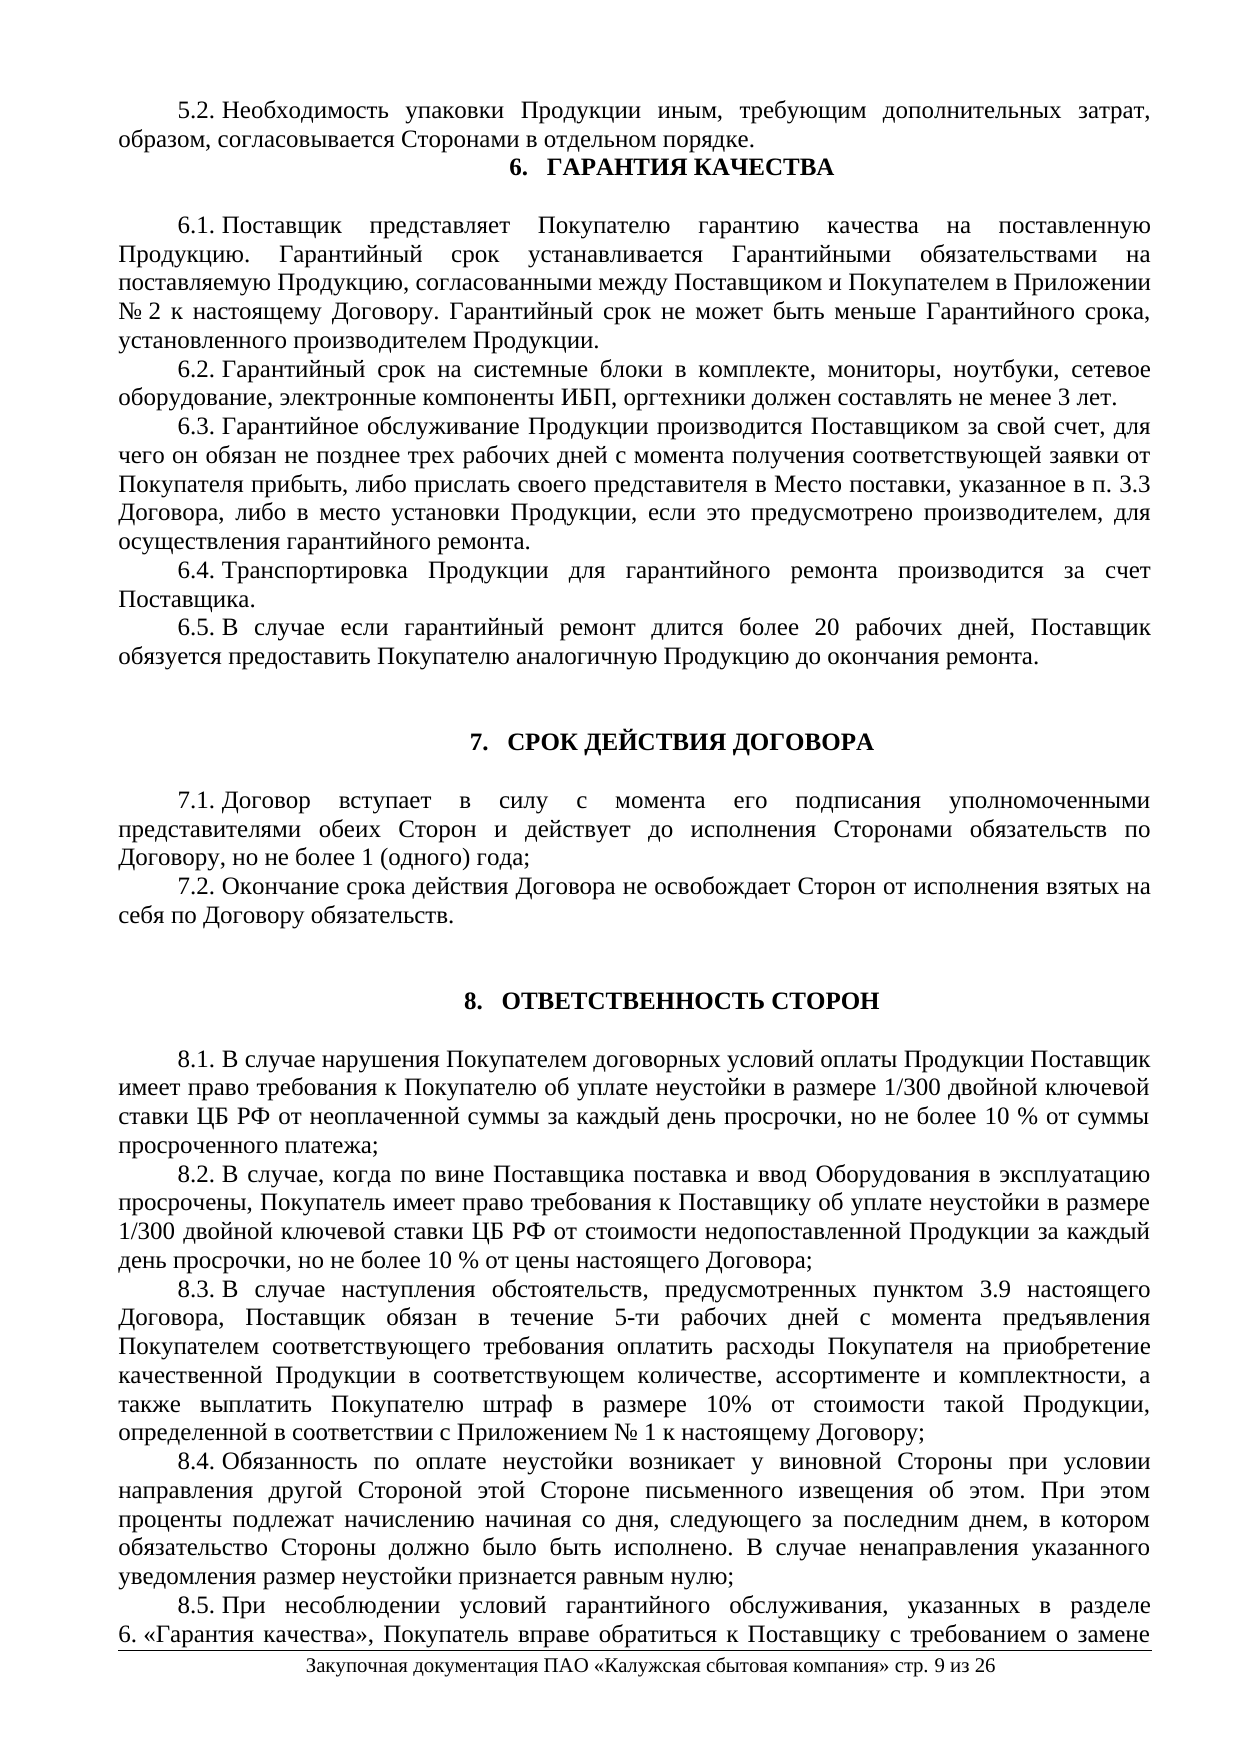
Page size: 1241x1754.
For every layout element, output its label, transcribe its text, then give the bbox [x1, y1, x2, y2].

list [118, 1590, 1152, 1647]
list В случае нарушения Покупателем договорных условий оплаты Продукции Поставщик имеет право требования к Покупателю об уплате неустойки в размере 1/300 двойной ключевой ставки ЦБ РФ от неоплаченной суммы за каждый день просрочки, но не более 10 % от суммы просроченного платежа; [118, 1044, 1152, 1159]
list В случае если гарантийный ремонт длится более 20 рабочих дней, Поставщик обязуется предоставить Покупателю аналогичную Продукцию до окончания ремонта. [118, 612, 1152, 670]
list В случае, когда по вине Поставщика поставка и ввод Оборудования в эксплуатацию просрочены, Покупатель имеет право требования к Поставщику об уплате неустойки в размере 1/300 двойной ключевой ставки ЦБ РФ от стоимости недопоставленной Продукции за каждый день просрочки, но не более 10 % от цены настоящего Договора; [118, 1159, 1152, 1274]
list Договор вступает в силу с момента его подписания уполномоченными представителями обеих Сторон и действует до исполнения Сторонами обязательств по Договору, но не более 1 (одного) года; [118, 785, 1152, 871]
list Ответственность Сторон [192, 986, 1152, 1015]
list Гарантийный срок на системные блоки в комплекте, мониторы, ноутбуки, сетевое оборудование, электронные компоненты ИБП, оргтехники должен составлять не менее 3 лет. [118, 354, 1152, 411]
list Гарантия качества [192, 152, 1152, 181]
list Необходимость упаковки Продукции иным, требующим дополнительных затрат, образом, согласовывается Сторонами в отдельном порядке. [118, 95, 1152, 152]
list Обязанность по оплате неустойки возникает у виновной Стороны при условии направления другой Стороной этой Стороне письменного извещения об этом. При этом проценты подлежат начислению начиная со дня, следующего за последним днем, в котором обязательство Стороны должно было быть исполнено. В случае ненаправления указанного уведомления размер неустойки признается равным нулю; [118, 1446, 1152, 1590]
list Поставщик представляет Покупателю гарантию качества на поставленную Продукцию. Гарантийный срок устанавливается Гарантийными обязательствами на поставляемую Продукцию, согласованными между Поставщиком и Покупателем в Приложении № 2 к настоящему Договору. Гарантийный срок не может быть меньше Гарантийного срока, установленного производителем Продукции. [118, 210, 1152, 354]
list Окончание срока действия Договора не освобождает Сторон от исполнения взятых на себя по Договору обязательств. [118, 871, 1152, 929]
list В случае наступления обстоятельств, предусмотренных пунктом 3.9 настоящего Договора, Поставщик обязан в течение 5-ти рабочих дней с момента предъявления Покупателем соответствующего требования оплатить расходы Покупателя на приобретение качественной Продукции в соответствующем количестве, ассортименте и комплектности, а также выплатить Покупателю штраф в размере 10% от стоимости такой Продукции, определенной в соответствии с Приложением № 1 к настоящему Договору; [118, 1274, 1152, 1446]
list Гарантийное обслуживание Продукции производится Поставщиком за свой счет, для чего он обязан не позднее трех рабочих дней с момента получения соответствующей заявки от Покупателя прибыть, либо прислать своего представителя в Место поставки, указанное в п. 3.3 Договора, либо в место установки Продукции, если это предусмотрено производителем, для осуществления гарантийного ремонта. [118, 411, 1152, 555]
list Транспортировка Продукции для гарантийного ремонта производится за счет Поставщика. [118, 555, 1152, 612]
list Срок действия договора [192, 727, 1152, 756]
